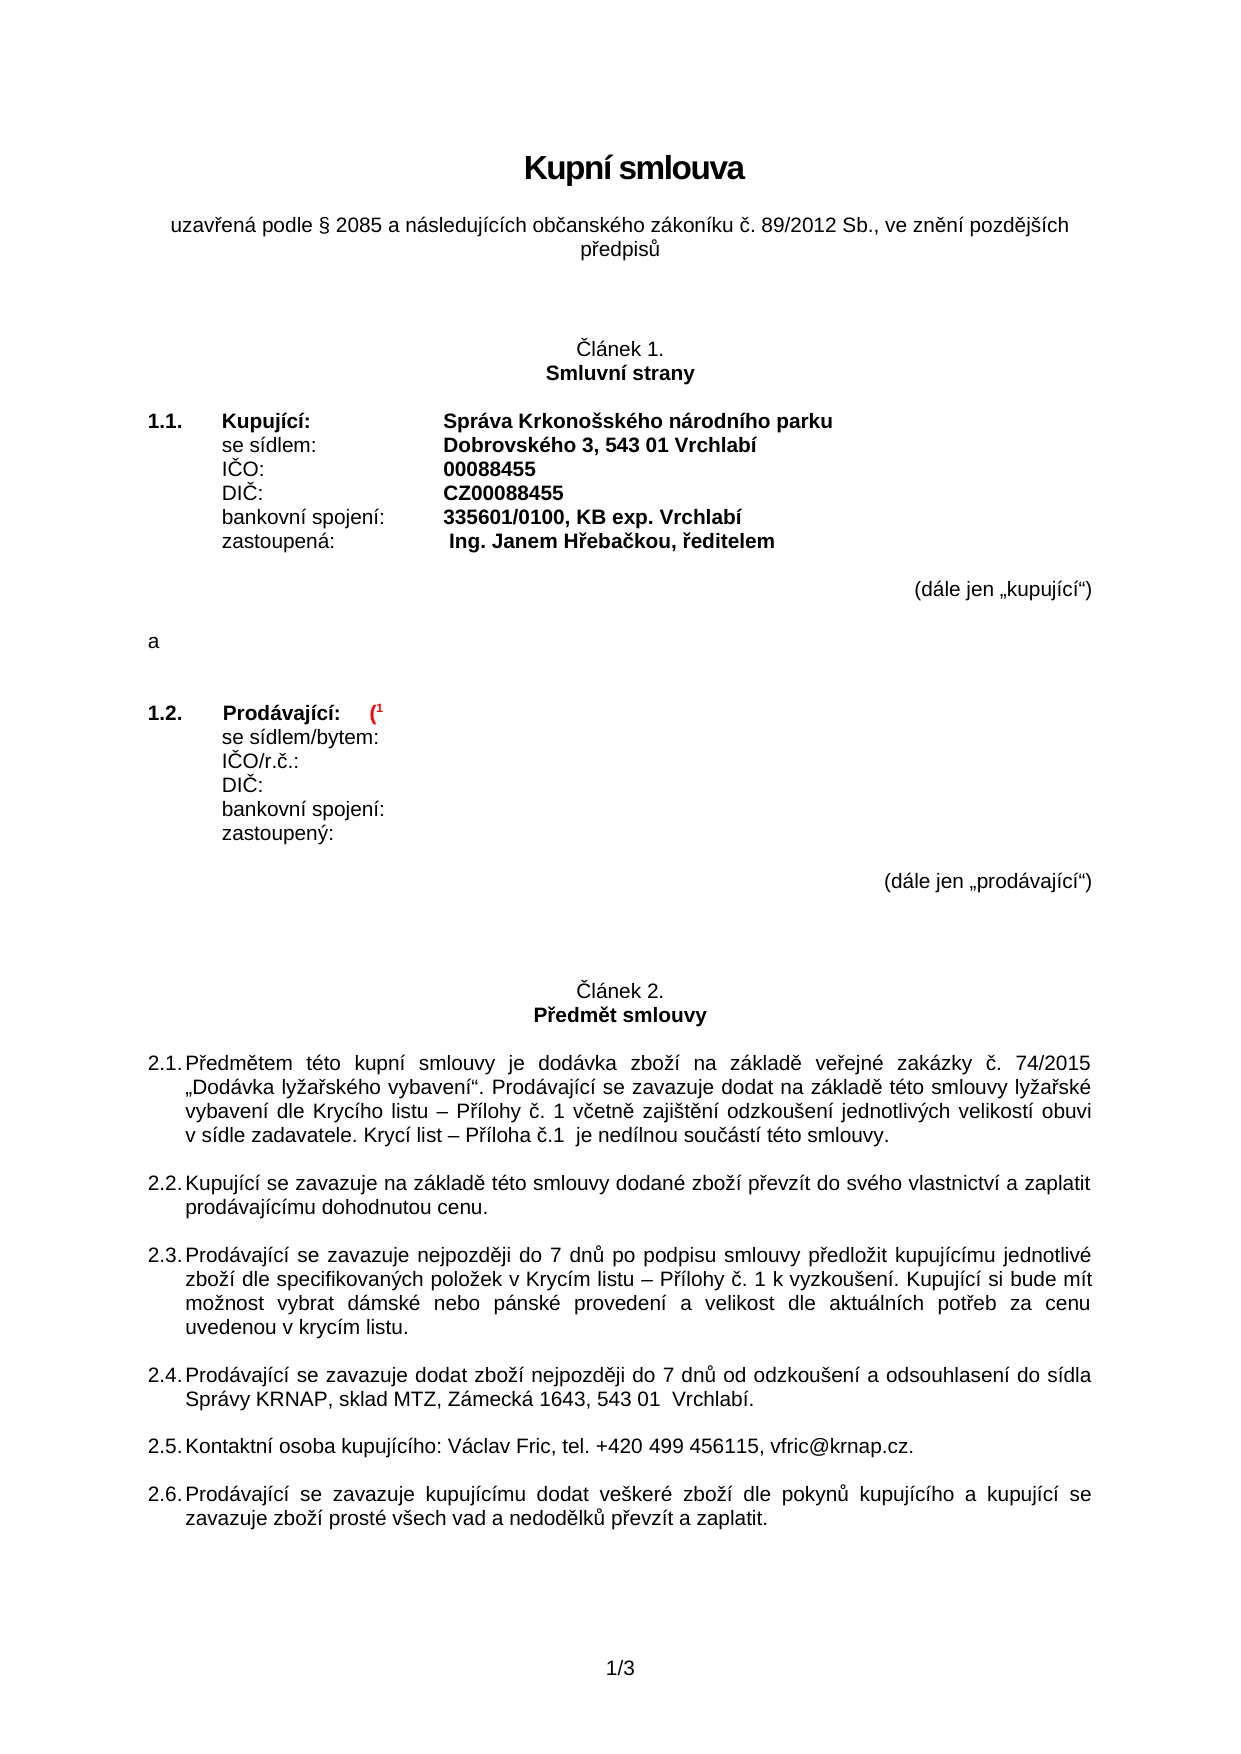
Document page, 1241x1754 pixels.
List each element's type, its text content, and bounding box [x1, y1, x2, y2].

text Smluvní strany [148, 361, 1092, 385]
text uzavřená podle § 2085 a následujících občanského zákoníku č. 89/2012 Sb., ve znění pozdějších předpisů [148, 212, 1092, 260]
text 1.1. Kupující: Správa Krkonošského národního parku [148, 409, 1092, 433]
text Článek 1. [148, 337, 1092, 361]
text (dále jen „prodávající“) [148, 869, 1092, 893]
list Prodávající se zavazuje kupujícímu dodat veškeré zboží dle pokynů kupujícího a kupující se zavazuje zboží prosté všech vad a nedodělků převzít a zaplatit. [148, 1482, 1092, 1530]
text se sídlem/bytem: [148, 725, 1092, 749]
text bankovní spojení: 335601/0100, KB exp. Vrchlabí [148, 505, 1092, 529]
text DIČ: [148, 773, 1092, 797]
text bankovní spojení: [148, 797, 1092, 821]
text Předmět smlouvy [148, 1003, 1092, 1027]
text zastoupený: [148, 821, 1092, 845]
text a [148, 629, 1092, 653]
text IČO/r.č.: [148, 749, 1092, 773]
list Prodávající se zavazuje dodat zboží nejpozději do 7 dnů od odzkoušení a odsouhlasení do sídla Správy KRNAP, sklad MTZ, Zámecká 1643, 543 01 Vrchlabí. [148, 1362, 1092, 1410]
list Předmětem této kupní smlouvy je dodávka zboží na základě veřejné zakázky č. 74/2015 „Dodávka lyžařského vybavení“. Prodávající se zavazuje dodat na základě této smlouvy lyžařské vybavení dle Krycího listu – Přílohy č. 1 včetně zajištění odzkoušení jednotlivých velikostí obuvi v sídle zadavatele. Krycí list – Příloha č.1 je nedílnou součástí této smlouvy. [148, 1051, 1092, 1147]
text (dále jen „kupující“) [148, 577, 1092, 629]
list Prodávající: (1 [148, 701, 1092, 725]
text IČO: 00088455 [148, 457, 1092, 481]
text se sídlem: Dobrovského 3, 543 01 Vrchlabí [148, 433, 1092, 457]
list Prodávající se zavazuje nejpozději do 7 dnů po podpisu smlouvy předložit kupujícímu jednotlivé zboží dle specifikovaných položek v Krycím listu – Přílohy č. 1 k vyzkoušení. Kupující si bude mít možnost vybrat dámské nebo pánské provedení a velikost dle aktuálních potřeb za cenu uvedenou v krycím listu. [148, 1243, 1092, 1338]
list Kupující se zavazuje na základě této smlouvy dodané zboží převzít do svého vlastnictví a zaplatit prodávajícímu dohodnutou cenu. [148, 1171, 1092, 1219]
text DIČ: CZ00088455 [148, 481, 1092, 505]
list Kontaktní osoba kupujícího: Václav Fric, tel. +420 499 456115, vfric@krnap.cz. [148, 1434, 1092, 1458]
text Článek 2. [148, 979, 1092, 1003]
text Kupní smlouva [177, 148, 1092, 186]
text zastoupená: Ing. Janem Hřebačkou, ředitelem [148, 529, 1092, 553]
